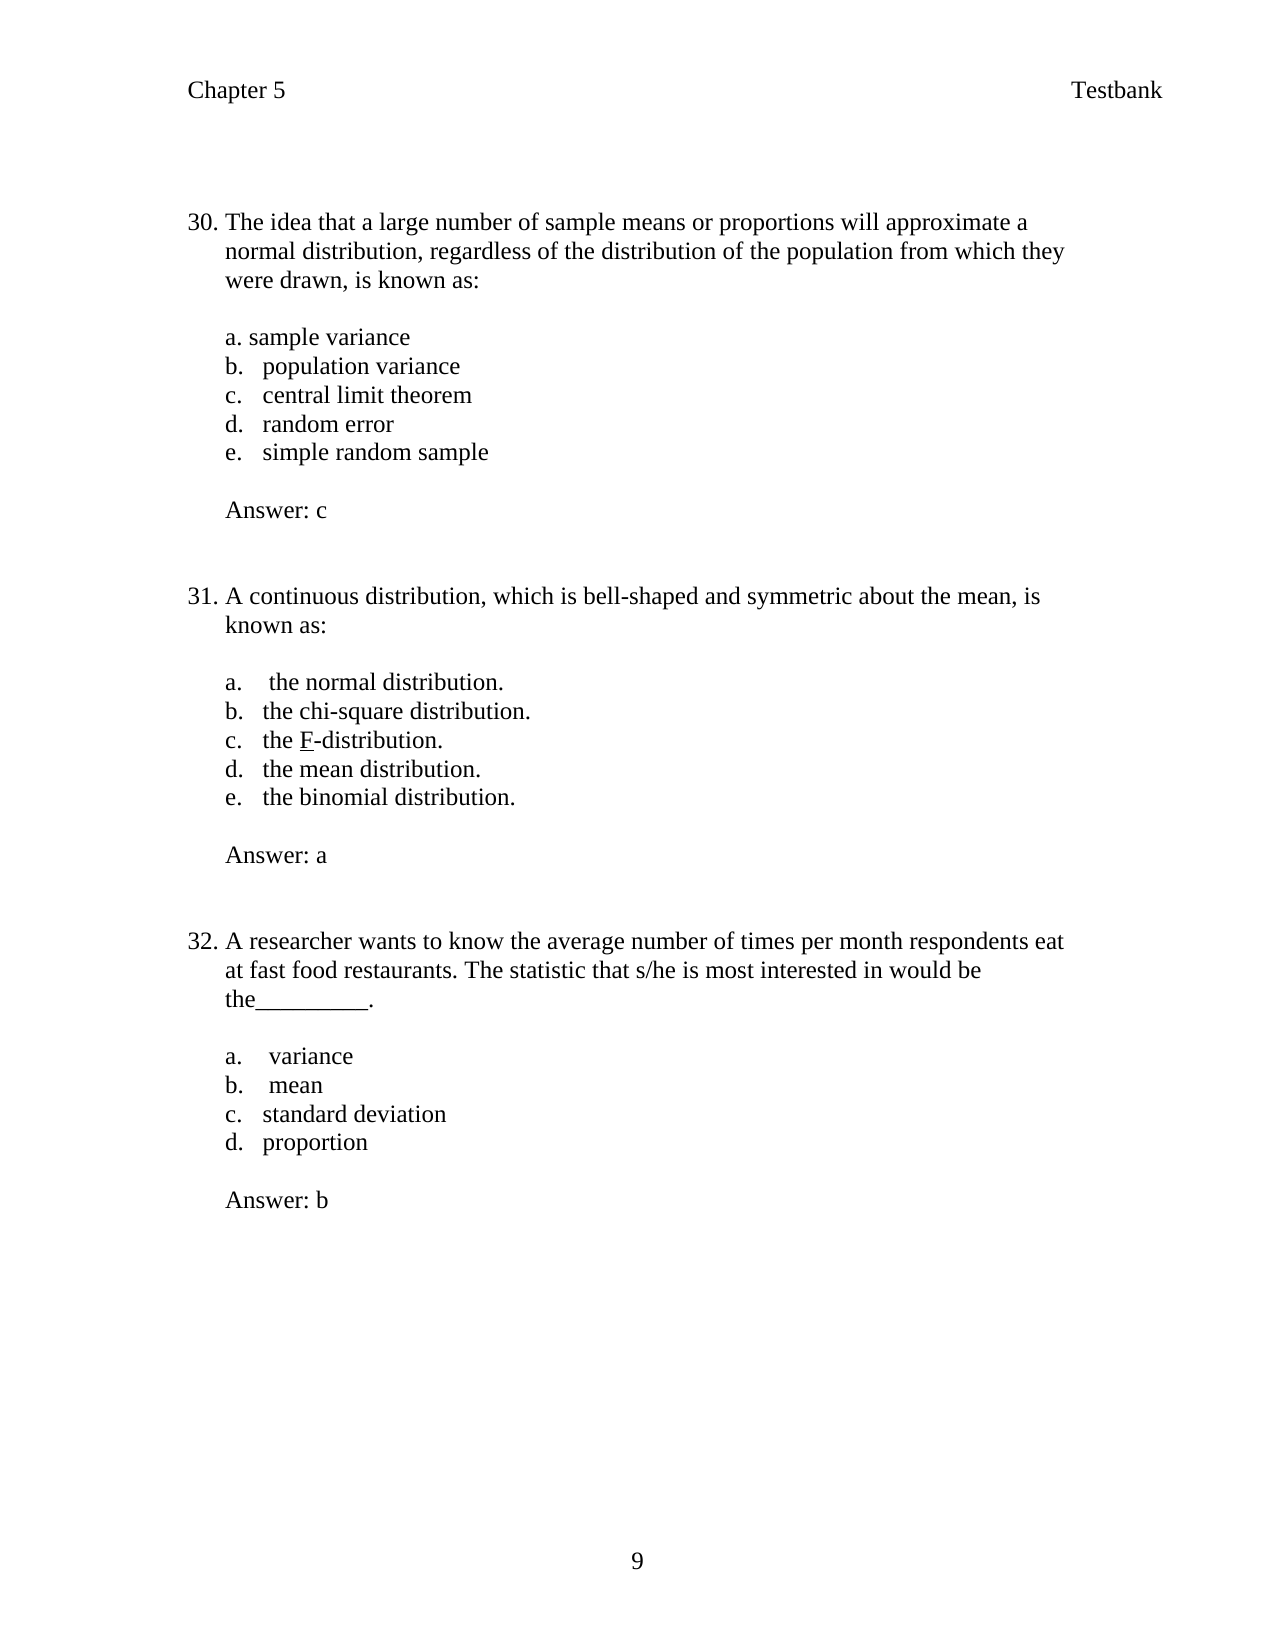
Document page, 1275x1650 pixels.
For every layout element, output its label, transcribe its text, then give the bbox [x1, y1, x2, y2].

list A researcher wants to know the average number of times per month respondents eat at fast food restaurants. The statistic that s/he is most interested in would be the_________. [187, 926, 1087, 1012]
text b. the chi-square distribution. [225, 696, 1087, 725]
list The idea that a large number of sample means or proportions will approximate a normal distribution, regardless of the distribution of the population from which they were drawn, is known as: [187, 207, 1087, 294]
text Answer: a [225, 840, 1087, 869]
text e. the binomial distribution. [225, 782, 1087, 811]
text a. variance [225, 1041, 1087, 1070]
text Answer: b [225, 1185, 1087, 1214]
text c. central limit theorem [225, 380, 1087, 409]
text d. the mean distribution. [225, 754, 1087, 782]
text b. mean [225, 1070, 1087, 1099]
text Answer: c [225, 495, 1087, 524]
list A continuous distribution, which is bell-shaped and symmetric about the mean, is known as: [187, 581, 1087, 639]
text d. proportion [225, 1127, 1087, 1156]
text a. sample variance [225, 322, 1087, 351]
text a. the normal distribution. [225, 667, 1087, 696]
text b. population variance [225, 351, 1087, 380]
text c. standard deviation [225, 1099, 1087, 1127]
text d. random error [225, 409, 1087, 437]
text c. the F-distribution. [225, 725, 1087, 754]
text e. simple random sample [225, 437, 1087, 466]
